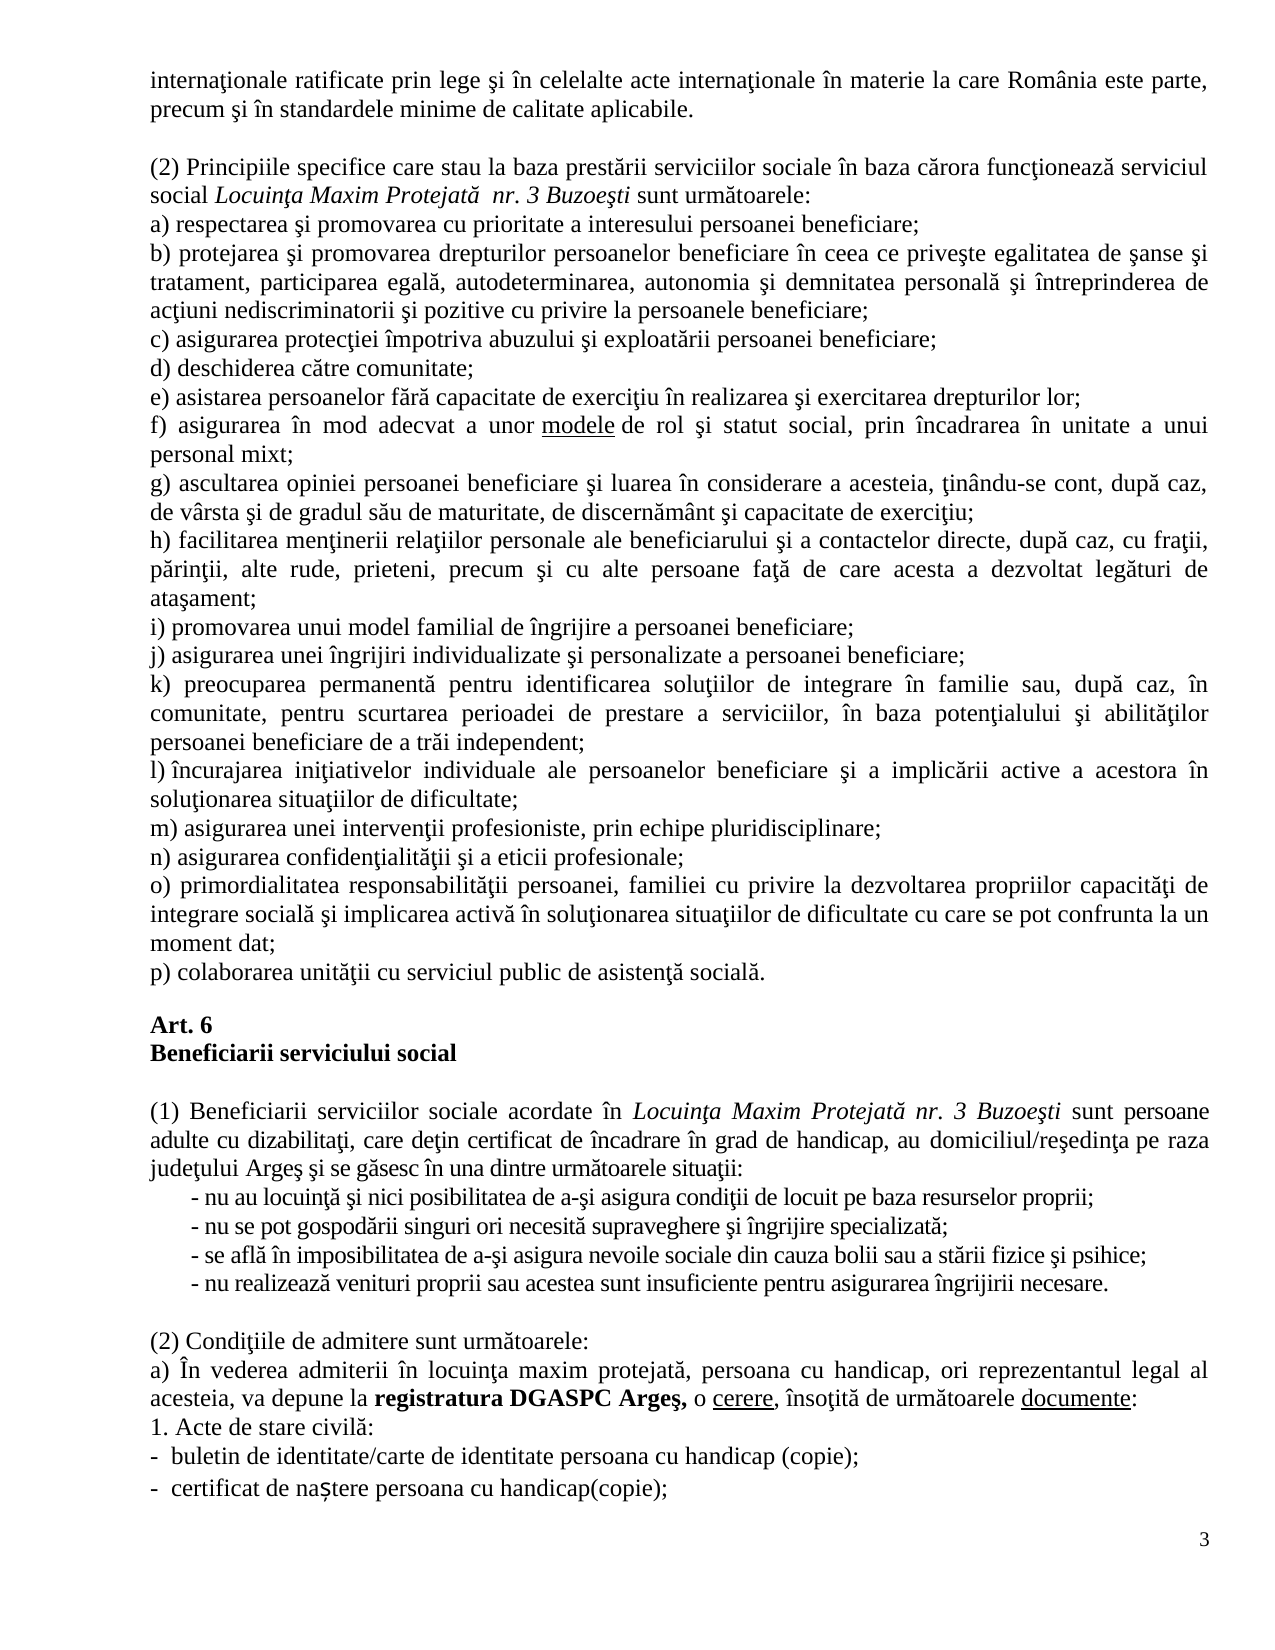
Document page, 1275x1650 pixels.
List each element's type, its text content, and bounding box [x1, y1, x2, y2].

text - nu au locuinţă şi nici posibilitatea de a-şi asigura condiţii de locuit pe baza resurselor proprii; [150, 1182, 1209, 1211]
text (2) Principiile specifice care stau la baza prestării serviciilor sociale în baza cărora funcţionează serviciul social Locuinţa Maxim Protejată nr. 3 Buzoeşti sunt următoarele: [150, 152, 1209, 209]
text b) protejarea şi promovarea drepturilor persoanelor beneficiare în ceea ce priveşte egalitatea de şanse şi tratament, participarea egală, autodeterminarea, autonomia şi demnitatea personală şi întreprinderea de acţiuni nediscriminatorii şi pozitive cu privire la persoanele beneficiare; [150, 238, 1209, 324]
text - buletin de identitate/carte de identitate persoana cu handicap (copie); [150, 1441, 1209, 1470]
text c) asigurarea protecţiei împotriva abuzului şi exploatării persoanei beneficiare; [150, 324, 1209, 353]
text p) colaborarea unităţii cu serviciul public de asistenţă socială. [150, 957, 1209, 986]
text i) promovarea unui model familial de îngrijire a persoanei beneficiare; [150, 612, 1209, 641]
text - certificat de naștere persoana cu handicap(copie); [150, 1470, 1209, 1504]
text o) primordialitatea responsabilităţii persoanei, familiei cu privire la dezvoltarea propriilor capacităţi de integrare socială şi implicarea activă în soluţionarea situaţiilor de dificultate cu care se pot confrunta la un moment dat; [150, 871, 1209, 957]
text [150, 66, 1209, 123]
text - se află în imposibilitatea de a-şi asigura nevoile sociale din cauza bolii sau a stării fizice şi psihice; [150, 1240, 1209, 1268]
text n) asigurarea confidenţialităţii şi a eticii profesionale; [150, 842, 1209, 871]
text e) asistarea persoanelor fără capacitate de exerciţiu în realizarea şi exercitarea drepturilor lor; [150, 382, 1209, 411]
text f) asigurarea în mod adecvat a unor modele de rol şi statut social, prin încadrarea în unitate a unui personal mixt; [150, 411, 1209, 468]
text g) ascultarea opiniei persoanei beneficiare şi luarea în considerare a acesteia, ţinându-se cont, după caz, de vârsta şi de gradul său de maturitate, de discernământ şi capacitate de exerciţiu; [150, 468, 1209, 526]
text m) asigurarea unei intervenţii profesioniste, prin echipe pluridisciplinare; [150, 813, 1209, 842]
text 1. Acte de stare civilă: [150, 1412, 1209, 1441]
text (2) Condiţiile de admitere sunt următoarele: [150, 1326, 1209, 1355]
text a) În vederea admiterii în locuinţa maxim protejată, persoana cu handicap, ori reprezentantul legal al acesteia, va depune la registratura DGASPC Argeş, o cerere, însoţită de următoarele documente: [150, 1355, 1209, 1412]
text Art. 6 [150, 1010, 1209, 1038]
text l) încurajarea iniţiativelor individuale ale persoanelor beneficiare şi a implicării active a acestora în soluţionarea situaţiilor de dificultate; [150, 756, 1209, 813]
text k) preocuparea permanentă pentru identificarea soluţiilor de integrare în familie sau, după caz, în comunitate, pentru scurtarea perioadei de prestare a serviciilor, în baza potenţialului şi abilităţilor persoanei beneficiare de a trăi independent; [150, 669, 1209, 756]
text h) facilitarea menţinerii relaţiilor personale ale beneficiarului şi a contactelor directe, după caz, cu fraţii, părinţii, alte rude, prieteni, precum şi cu alte persoane faţă de care acesta a dezvoltat legături de ataşament; [150, 526, 1209, 612]
text - nu realizează venituri proprii sau acestea sunt insuficiente pentru asigurarea îngrijirii necesare. [150, 1268, 1209, 1297]
text a) respectarea şi promovarea cu prioritate a interesului persoanei beneficiare; [150, 209, 1209, 238]
text Beneficiarii serviciului social [150, 1038, 1209, 1067]
text d) deschiderea către comunitate; [150, 353, 1209, 382]
text j) asigurarea unei îngrijiri individualizate şi personalizate a persoanei beneficiare; [150, 641, 1209, 669]
text - nu se pot gospodării singuri ori necesită supraveghere şi îngrijire specializată; [150, 1211, 1209, 1240]
text (1) Beneficiarii serviciilor sociale acordate în Locuinţa Maxim Protejată nr. 3 Buzoeşti sunt persoane adulte cu dizabilitaţi, care deţin certificat de încadrare în grad de handicap, au domiciliul/reşedinţa pe raza judeţului Argeş şi se găsesc în una dintre următoarele situaţii: [150, 1096, 1209, 1182]
